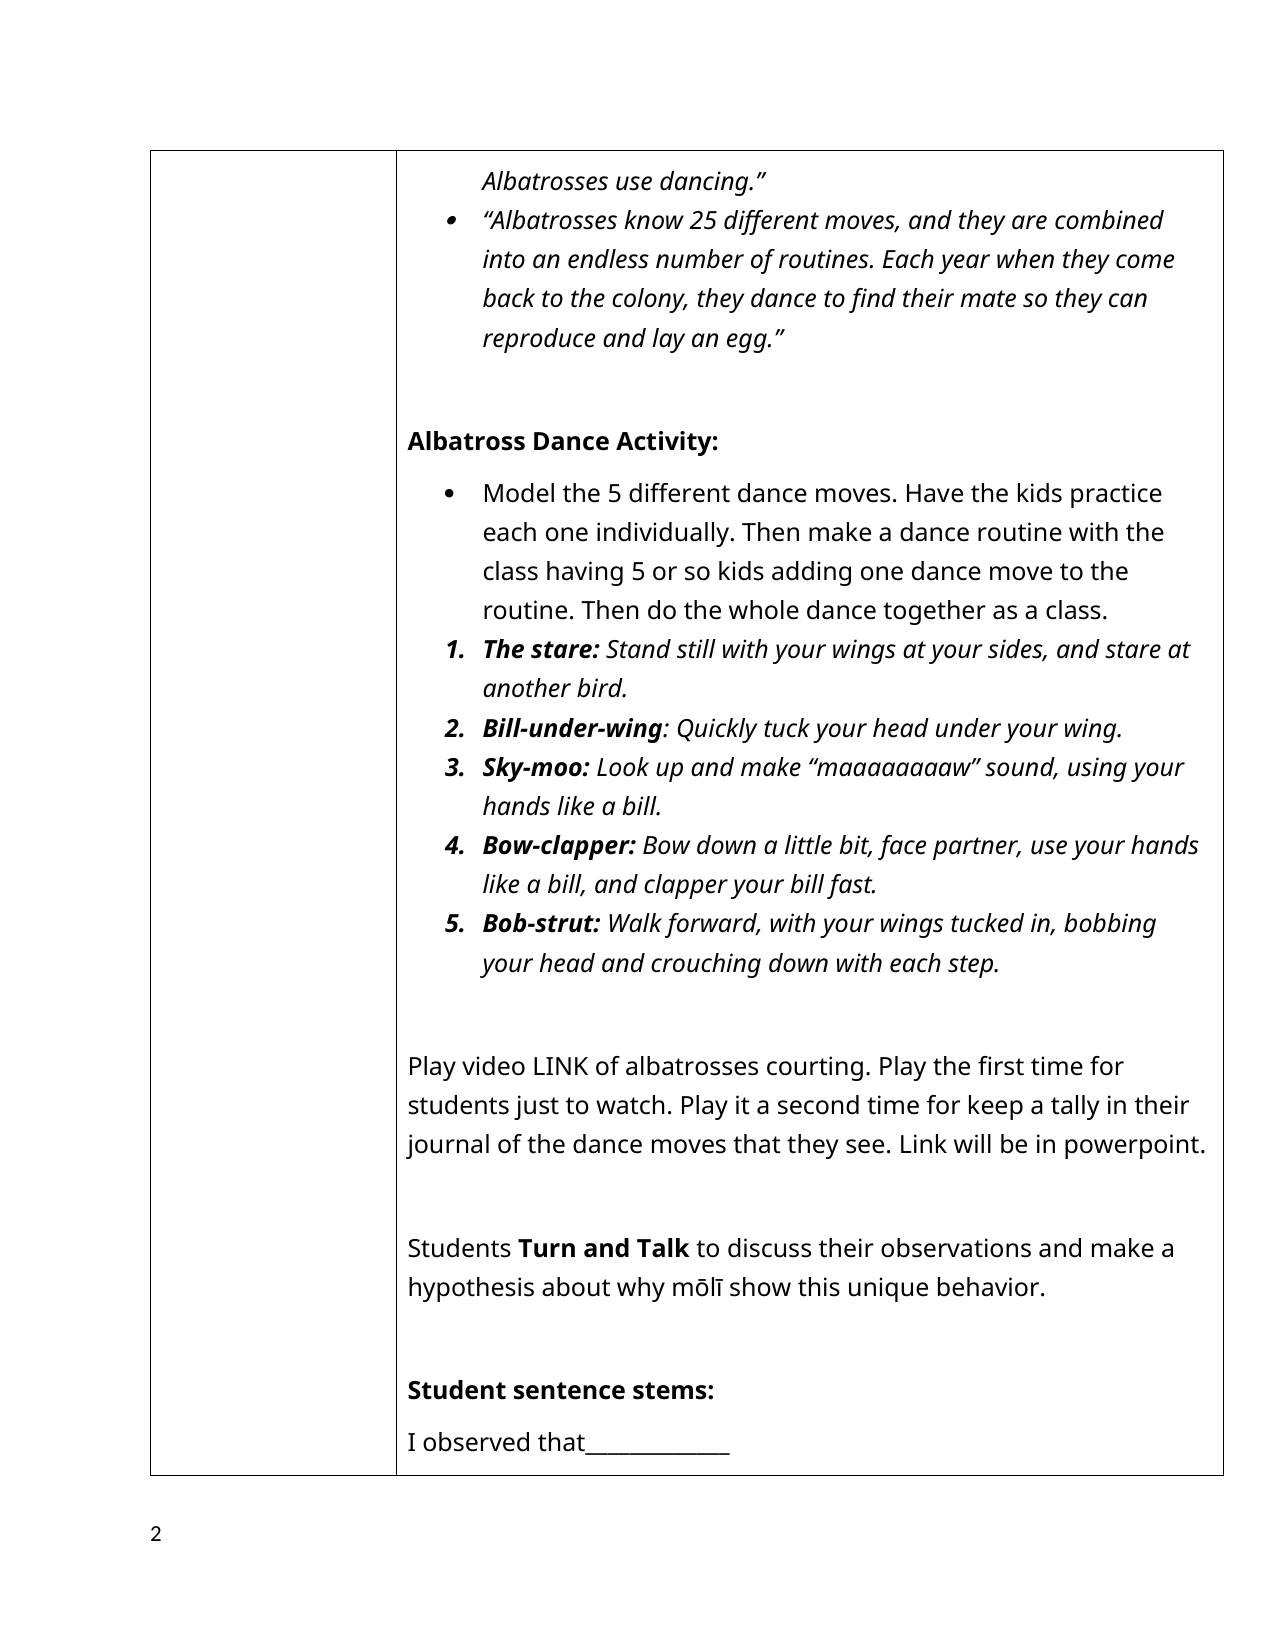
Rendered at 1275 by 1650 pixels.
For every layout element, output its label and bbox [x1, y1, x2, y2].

table_cell [151, 151, 396, 1475]
table_cell [397, 151, 1223, 1475]
